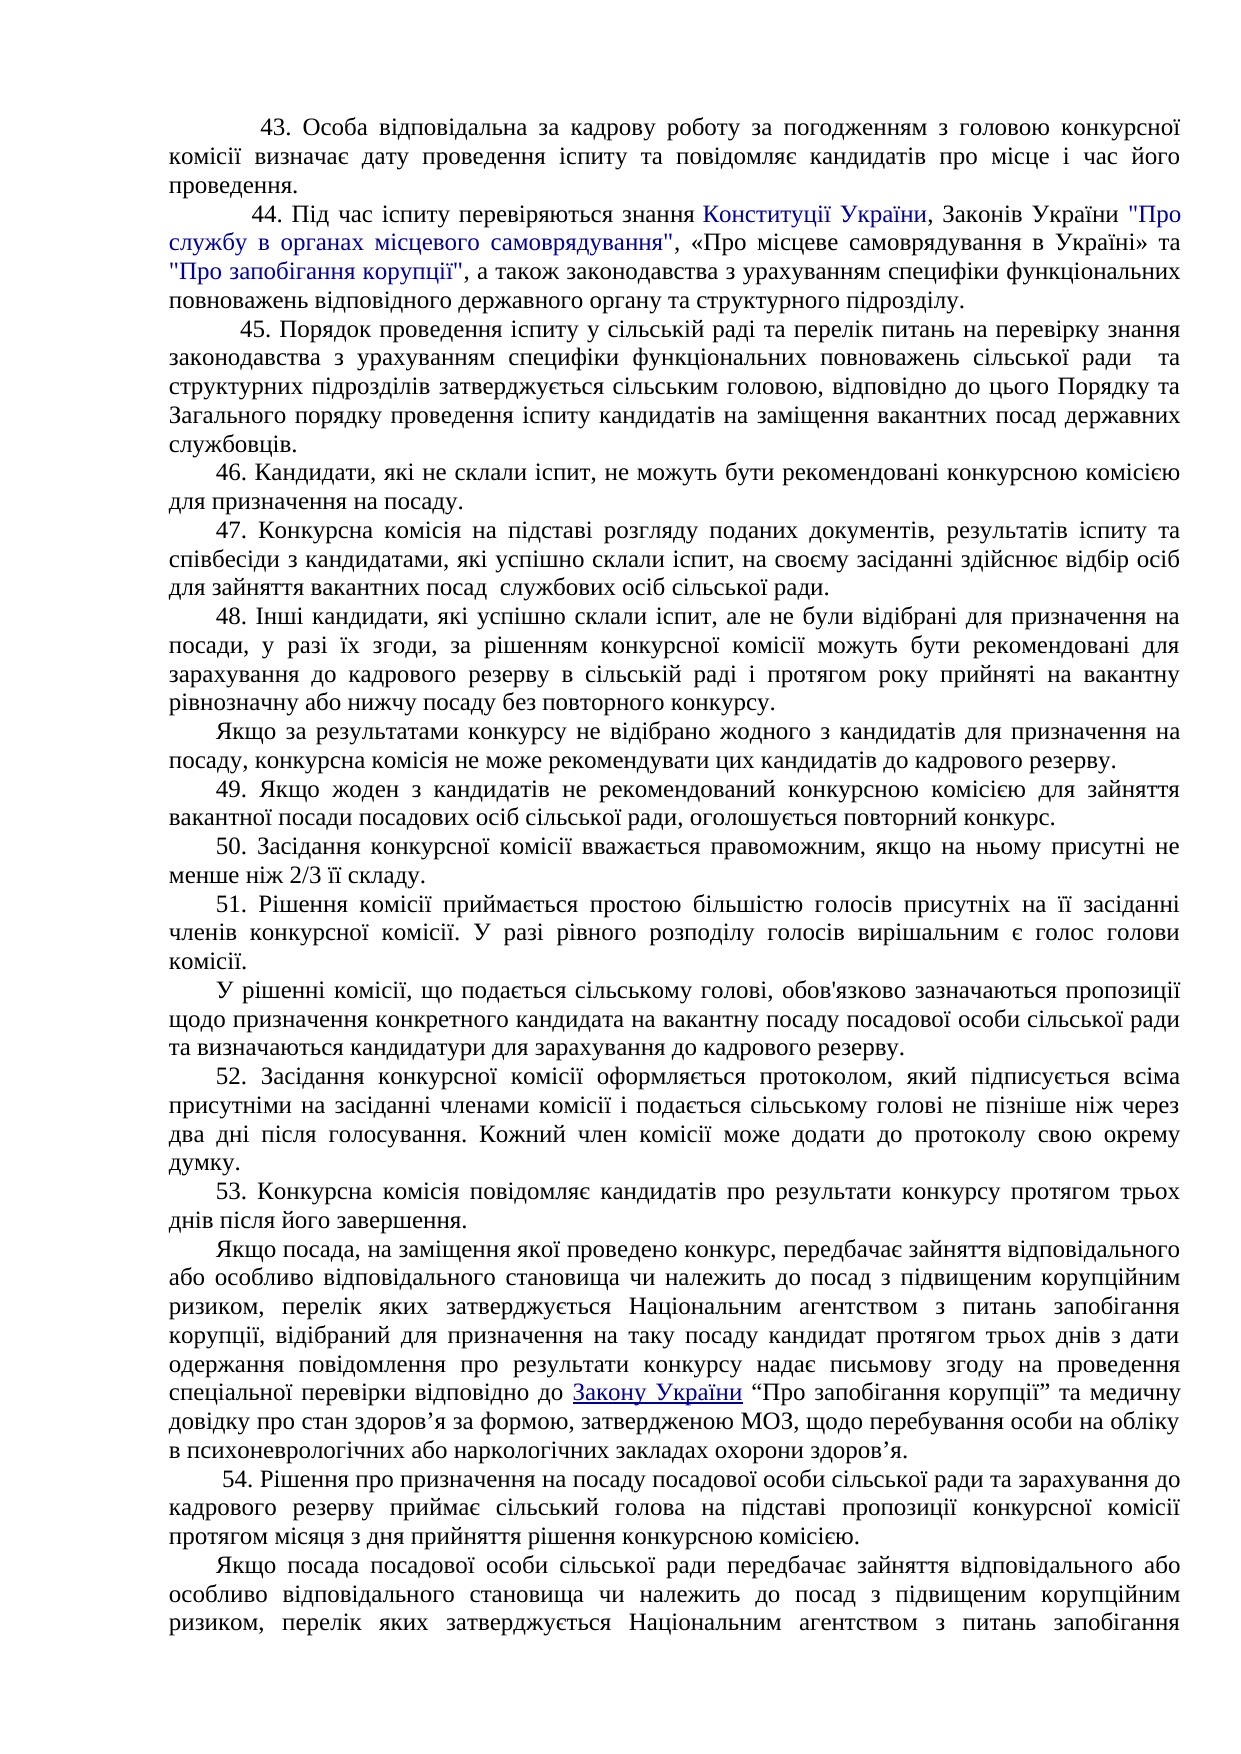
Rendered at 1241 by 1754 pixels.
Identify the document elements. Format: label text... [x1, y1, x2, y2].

text 47. Конкурсна комісія на підставі розгляду поданих документів, результатів іспиту та співбесіди з кандидатами, які успішно склали іспит, на своєму засіданні здійснює відбір осіб для зайняття вакантних посад службових осіб сільської ради. [169, 515, 1181, 601]
text Якщо посада, на заміщення якої проведено конкурс, передбачає зайняття відповідального або особливо відповідального становища чи належить до посад з підвищеним корупційним ризиком, перелік яких затверджується Національним агентством з питань запобігання корупції, відібраний для призначення на таку посаду кандидат протягом трьох днів з дати одержання повідомлення про результати конкурсу надає письмову згоду на проведення спеціальної перевірки відповідно до Закону України “Про запобігання корупції” та медичну довідку про стан здоров’я за формою, затвердженою МОЗ, щодо перебування особи на обліку в психоневрологічних або наркологічних закладах охорони здоров’я. [169, 1234, 1181, 1464]
text 53. Конкурсна комісія повідомляє кандидатів про результати конкурсу протягом трьох днів після його завершення. [169, 1176, 1181, 1234]
text 48. Інші кандидати, які успішно склали іспит, але не були відібрані для призначення на посади, у разі їх згоди, за рішенням конкурсної комісії можуть бути рекомендовані для зарахування до кадрового резерву в сільській раді і протягом року прийняті на вакантну рівнозначну або нижчу посаду без повторного конкурсу. [169, 601, 1181, 716]
text 46. Кандидати, які не склали іспит, не можуть бути рекомендовані конкурсною комісією для призначення на посаду. [169, 457, 1181, 515]
text 50. Засідання конкурсної комісії вважається правоможним, якщо на ньому присутні не менше ніж 2/3 її складу. [169, 831, 1181, 889]
text 51. Рішення комісії приймається простою більшістю голосів присутніх на її засіданні членів конкурсної комісії. У разі рівного розподілу голосів вирішальним є голос голови комісії. [169, 889, 1181, 975]
text 54. Рішення про призначення на посаду посадової особи сільської ради та зарахування до кадрового резерву приймає сільський голова на підставі пропозиції конкурсної комісії протягом місяця з дня прийняття рішення конкурсною комісією. [169, 1464, 1181, 1550]
text 44. Під час іспиту перевіряються знання Конституції України, Законів України "Про службу в органах місцевого самоврядування", «Про місцеве самоврядування в Україні» та "Про запобігання корупції", а також законодавства з урахуванням специфіки функціональних повноважень відповідного державного органу та структурного підрозділу. [169, 199, 1181, 314]
text 43. Особа відповідальна за кадрову роботу за погодженням з головою конкурсної комісії визначає дату проведення іспиту та повідомляє кандидатів про місце і час його проведення. [169, 112, 1181, 199]
text 45. Порядок проведення іспиту у сільській раді та перелік питань на перевірку знання законодавства з урахуванням специфіки функціональних повноважень сільської ради та структурних підрозділів затверджується сільським головою, відповідно до цього Порядку та Загального порядку проведення іспиту кандидатів на заміщення вакантних посад державних службовців. [169, 314, 1181, 457]
text 52. Засідання конкурсної комісії оформляється протоколом, який підписується всіма присутніми на засіданні членами комісії і подається сільському голові не пізніше ніж через два дні після голосування. Кожний член комісії може додати до протоколу свою окрему думку. [169, 1061, 1181, 1176]
text Якщо за результатами конкурсу не відібрано жодного з кандидатів для призначення на посаду, конкурсна комісія не може рекомендувати цих кандидатів до кадрового резерву. [169, 716, 1181, 774]
text У рішенні комісії, що подається сільському голові, обов'язково зазначаються пропозиції щодо призначення конкретного кандидата на вакантну посаду посадової особи сільської ради та визначаються кандидатури для зарахування до кадрового резерву. [169, 975, 1181, 1061]
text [169, 1550, 1181, 1636]
text 49. Якщо жоден з кандидатів не рекомендований конкурсною комісією для зайняття вакантної посади посадових осіб сільської ради, оголошується повторний конкурс. [169, 774, 1181, 831]
